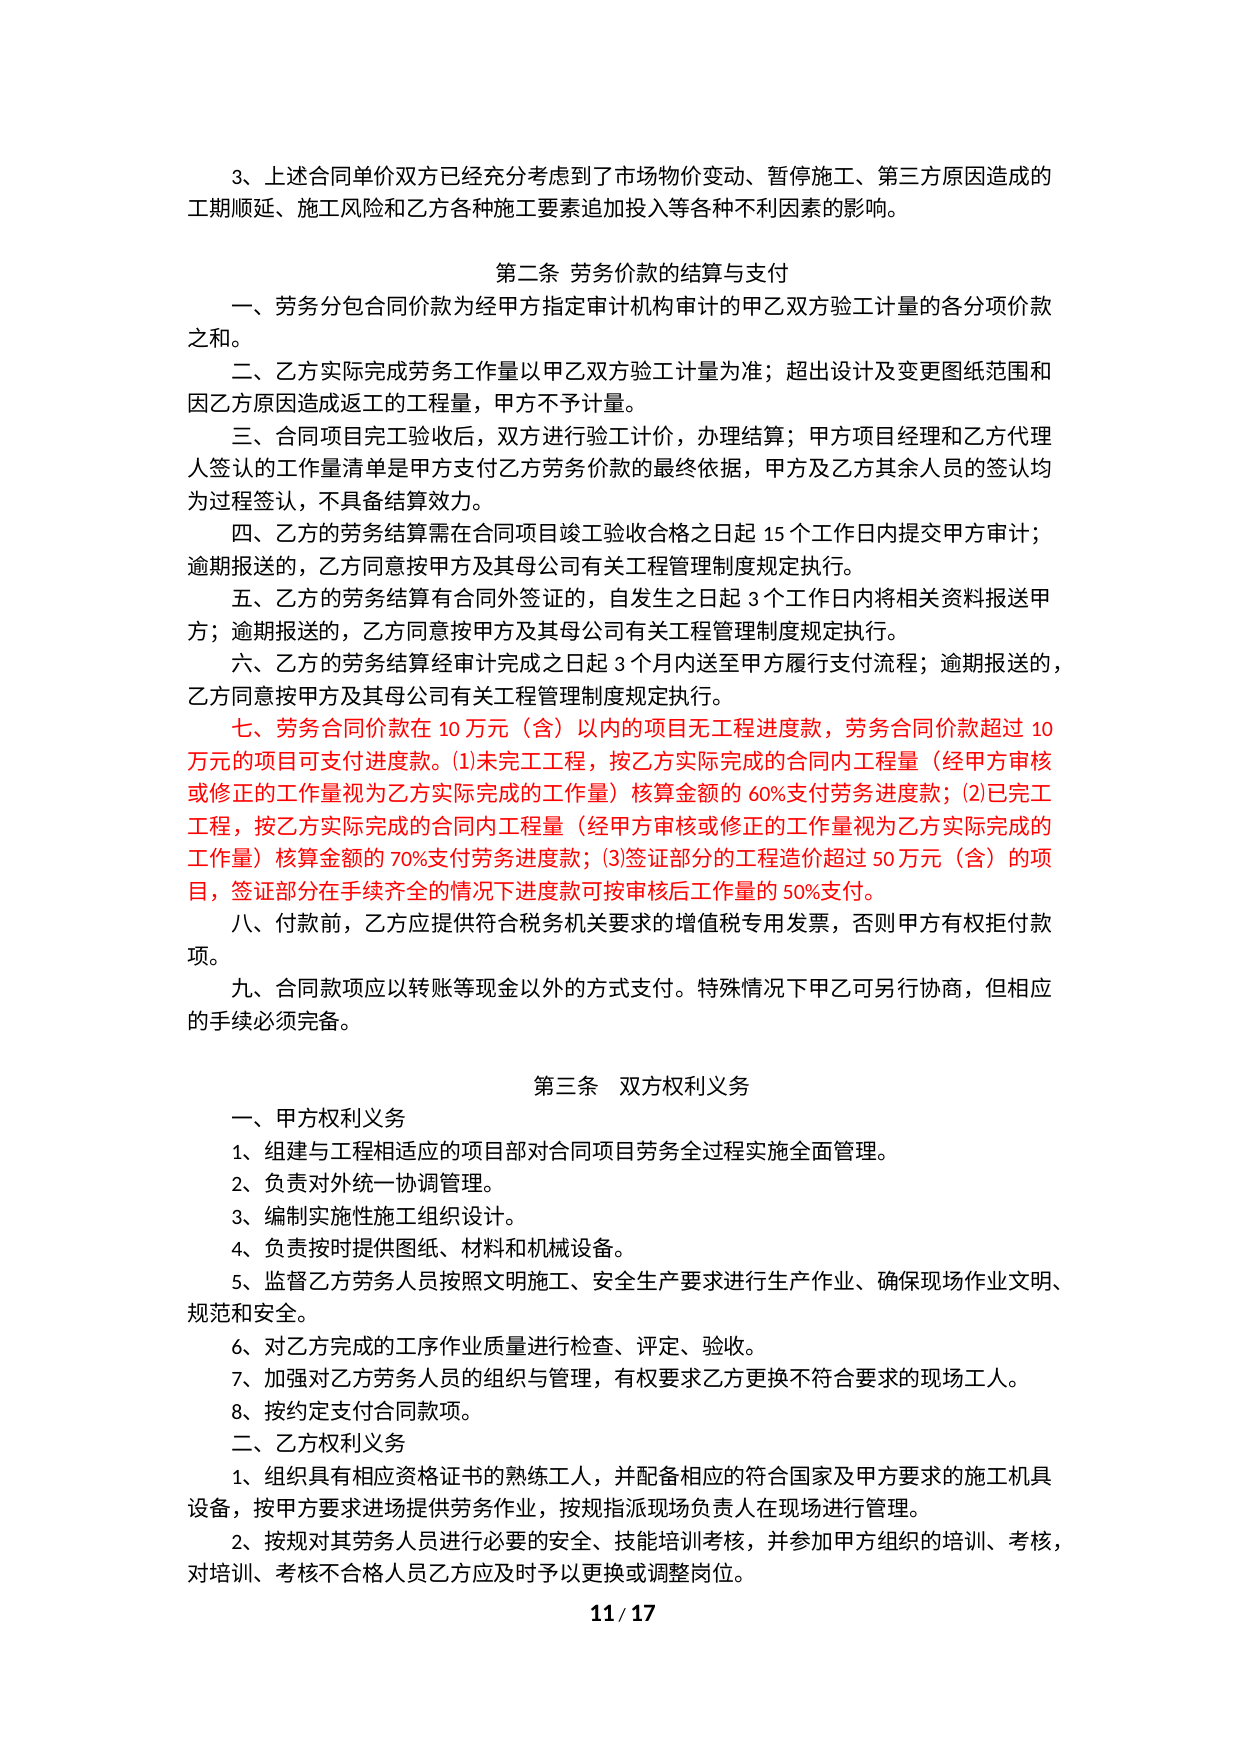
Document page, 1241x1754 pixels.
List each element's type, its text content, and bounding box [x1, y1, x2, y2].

text 1、组建与工程相适应的项目部对合同项目劳务全过程实施全面管理。 [187, 1133, 1053, 1166]
text 二、乙方权利义务 [187, 1426, 1053, 1458]
text 八、付款前，乙方应提供符合税务机关要求的增值税专用发票，否则甲方有权拒付款项。 [187, 906, 1053, 971]
text 8、按约定支付合同款项。 [187, 1393, 1053, 1426]
text 6、对乙方完成的工序作业质量进行检查、评定、验收。 [187, 1328, 1053, 1361]
text 二、乙方实际完成劳务工作量以甲乙双方验工计量为准；超出设计及变更图纸范围和因乙方原因造成返工的工程量，甲方不予计量。 [187, 353, 1053, 418]
text 七、劳务合同价款在10万元（含）以内的项目无工程进度款，劳务合同价款超过10万元的项目可支付进度款。⑴未完工工程，按乙方实际完成的合同内工程量（经甲方审核或修正的工作量视为乙方实际完成的工作量）核算金额的60%支付劳务进度款；⑵已完工工程，按乙方实际完成的合同内工程量（经甲方审核或修正的工作量视为乙方实际完成的工作量）核算金额的70%支付劳务进度款；⑶签证部分的工程造价超过50万元（含）的项目，签证部分在手续齐全的情况下进度款可按审核后工作量的50%支付。 [187, 711, 1053, 906]
text 5、监督乙方劳务人员按照文明施工、安全生产要求进行生产作业、确保现场作业文明、规范和安全。 [187, 1263, 1053, 1328]
text 1、组织具有相应资格证书的熟练工人，并配备相应的符合国家及甲方要求的施工机具设备，按甲方要求进场提供劳务作业，按规指派现场负责人在现场进行管理。 [187, 1458, 1053, 1523]
text 第三条 双方权利义务 [187, 1068, 1053, 1101]
text 一、甲方权利义务 [187, 1101, 1053, 1133]
text 4、负责按时提供图纸、材料和机械设备。 [187, 1231, 1053, 1263]
text 一、劳务分包合同价款为经甲方指定审计机构审计的甲乙双方验工计量的各分项价款之和。 [187, 288, 1053, 353]
text 3、编制实施性施工组织设计。 [187, 1198, 1053, 1231]
text 九、合同款项应以转账等现金以外的方式支付。特殊情况下甲乙可另行协商，但相应的手续必须完备。 [187, 971, 1053, 1036]
text 五、乙方的劳务结算有合同外签证的，自发生之日起3个工作日内将相关资料报送甲方；逾期报送的，乙方同意按甲方及其母公司有关工程管理制度规定执行。 [187, 581, 1053, 646]
text 2、按规对其劳务人员进行必要的安全、技能培训考核，并参加甲方组织的培训、考核，对培训、考核不合格人员乙方应及时予以更换或调整岗位。 [187, 1523, 1053, 1588]
text 2、负责对外统一协调管理。 [187, 1166, 1053, 1198]
text 六、乙方的劳务结算经审计完成之日起3个月内送至甲方履行支付流程；逾期报送的，乙方同意按甲方及其母公司有关工程管理制度规定执行。 [187, 646, 1053, 711]
text 四、乙方的劳务结算需在合同项目竣工验收合格之日起15个工作日内提交甲方审计；逾期报送的，乙方同意按甲方及其母公司有关工程管理制度规定执行。 [187, 516, 1053, 581]
text 三、合同项目完工验收后，双方进行验工计价，办理结算；甲方项目经理和乙方代理人签认的工作量清单是甲方支付乙方劳务价款的最终依据，甲方及乙方其余人员的签认均为过程签认，不具备结算效力。 [187, 418, 1053, 516]
text 3、上述合同单价双方已经充分考虑到了市场物价变动、暂停施工、第三方原因造成的工期顺延、施工风险和乙方各种施工要素追加投入等各种不利因素的影响。 [187, 158, 1053, 223]
text 第二条 劳务价款的结算与支付 [187, 256, 1053, 288]
text 7、加强对乙方劳务人员的组织与管理，有权要求乙方更换不符合要求的现场工人。 [187, 1361, 1053, 1393]
